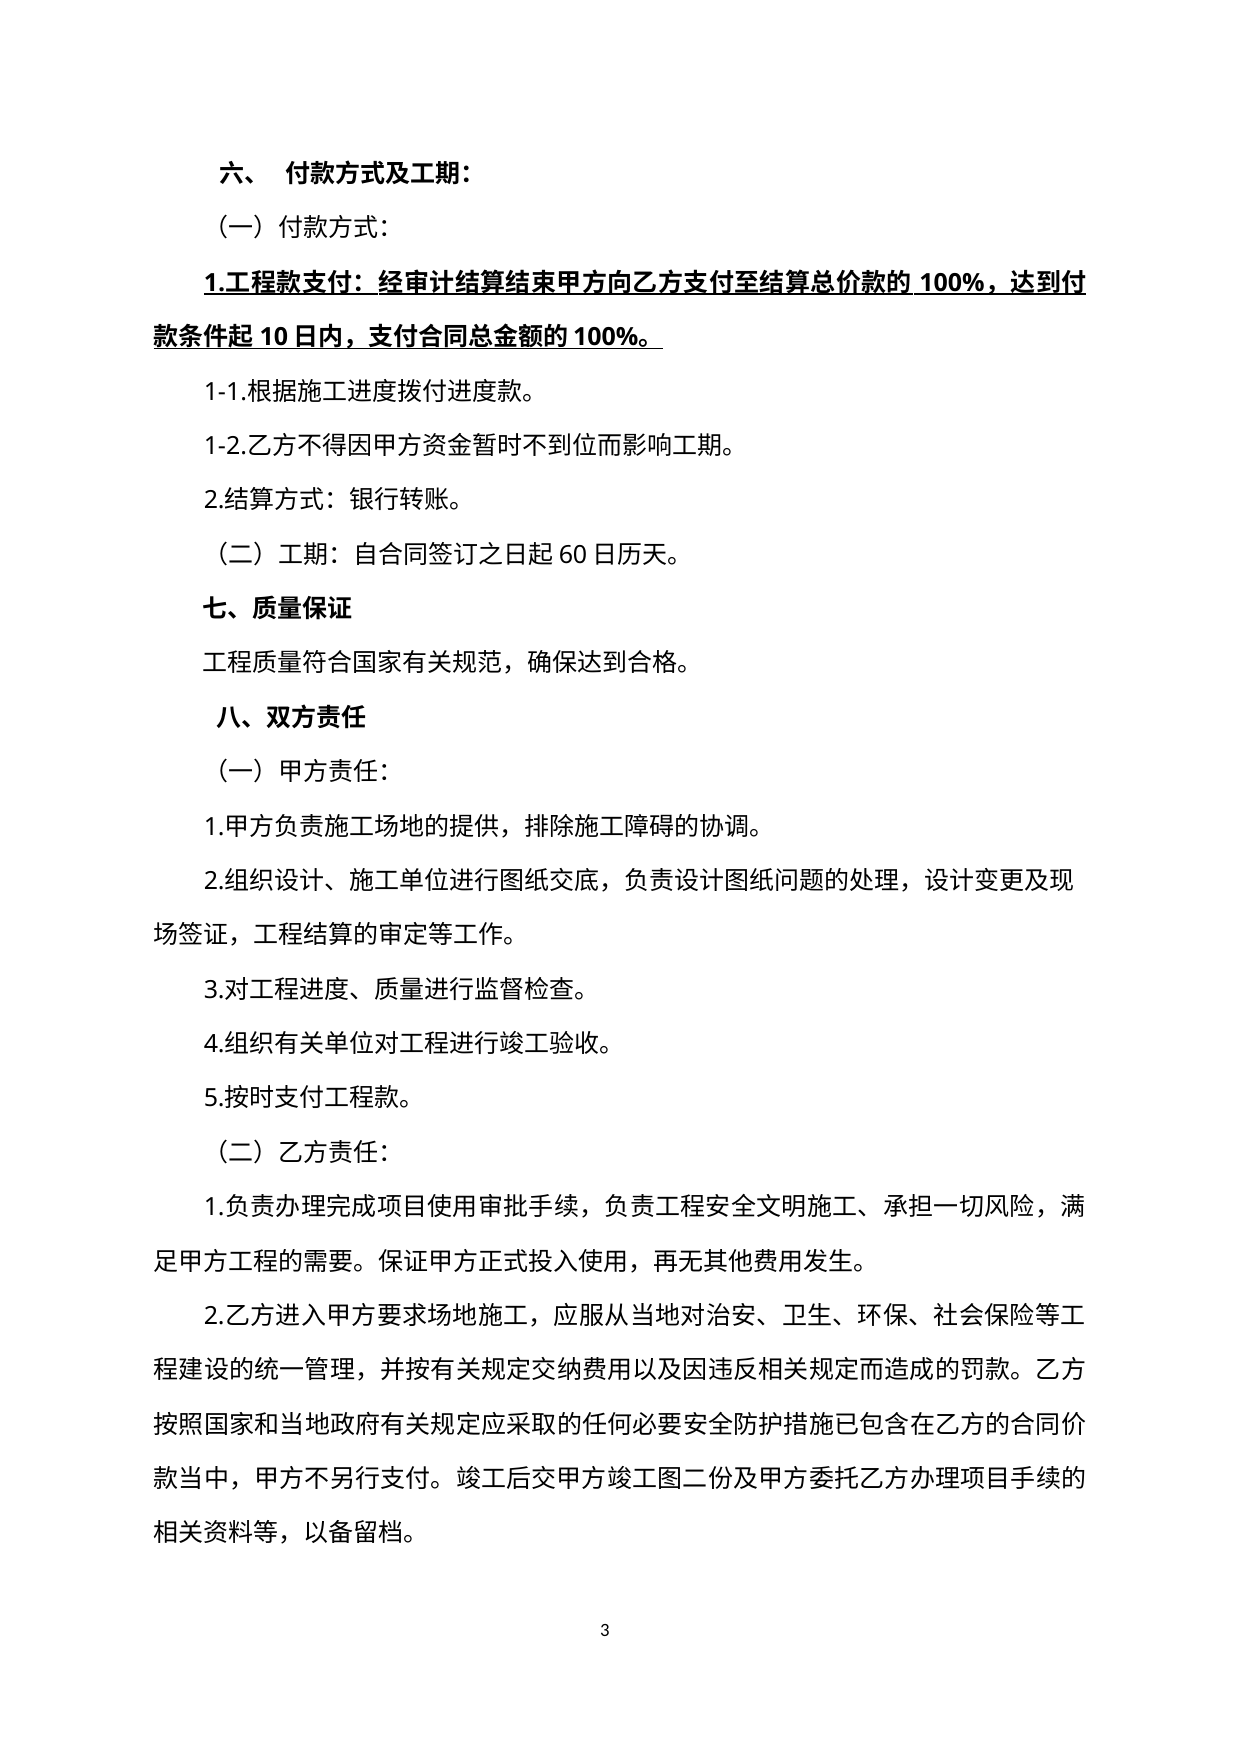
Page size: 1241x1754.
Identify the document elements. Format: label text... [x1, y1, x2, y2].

text （二）乙方责任： [153, 1132, 1087, 1168]
text 2.乙方进入甲方要求场地施工，应服从当地对治安、卫生、环保、社会保险等工程建设的统一管理，并按有关规定交纳费用以及因违反相关规定而造成的罚款。乙方按照国家和当地政府有关规定应采取的任何必要安全防护措施已包含在乙方的合同价款当中，甲方不另行支付。竣工后交甲方竣工图二份及甲方委托乙方办理项目手续的相关资料等，以备留档。 [153, 1295, 1087, 1549]
list 付款方式及工期： [219, 153, 1087, 190]
text （一）甲方责任： [153, 752, 1087, 788]
text 1-2.乙方不得因甲方资金暂时不到位而影响工期。 [153, 425, 1087, 462]
text 1.负责办理完成项目使用审批手续，负责工程安全文明施工、承担一切风险，满足甲方工程的需要。保证甲方正式投入使用，再无其他费用发生。 [153, 1187, 1087, 1277]
text 工程质量符合国家有关规范，确保达到合格。 [153, 643, 1087, 679]
text 八、双方责任 [153, 697, 1087, 733]
text （二）工期：自合同签订之日起60日历天。 [153, 534, 1087, 570]
text 1.甲方负责施工场地的提供，排除施工障碍的协调。 [153, 806, 1087, 842]
text 4.组织有关单位对工程进行竣工验收。 [153, 1023, 1087, 1060]
text （一）付款方式： [153, 208, 1087, 244]
text 2.结算方式：银行转账。 [153, 480, 1087, 516]
text 3.对工程进度、质量进行监督检查。 [153, 969, 1087, 1005]
text 5.按时支付工程款。 [153, 1078, 1087, 1114]
text 2.组织设计、施工单位进行图纸交底，负责设计图纸问题的处理，设计变更及现场签证，工程结算的审定等工作。 [153, 860, 1087, 951]
text 1-1.根据施工进度拨付进度款。 [153, 371, 1087, 407]
text 七、质量保证 [153, 588, 1087, 625]
text 1.工程款支付：经审计结算结束甲方向乙方支付至结算总价款的100%，达到付款条件起 10日内，支付合同总金额的100%。 [153, 262, 1087, 353]
